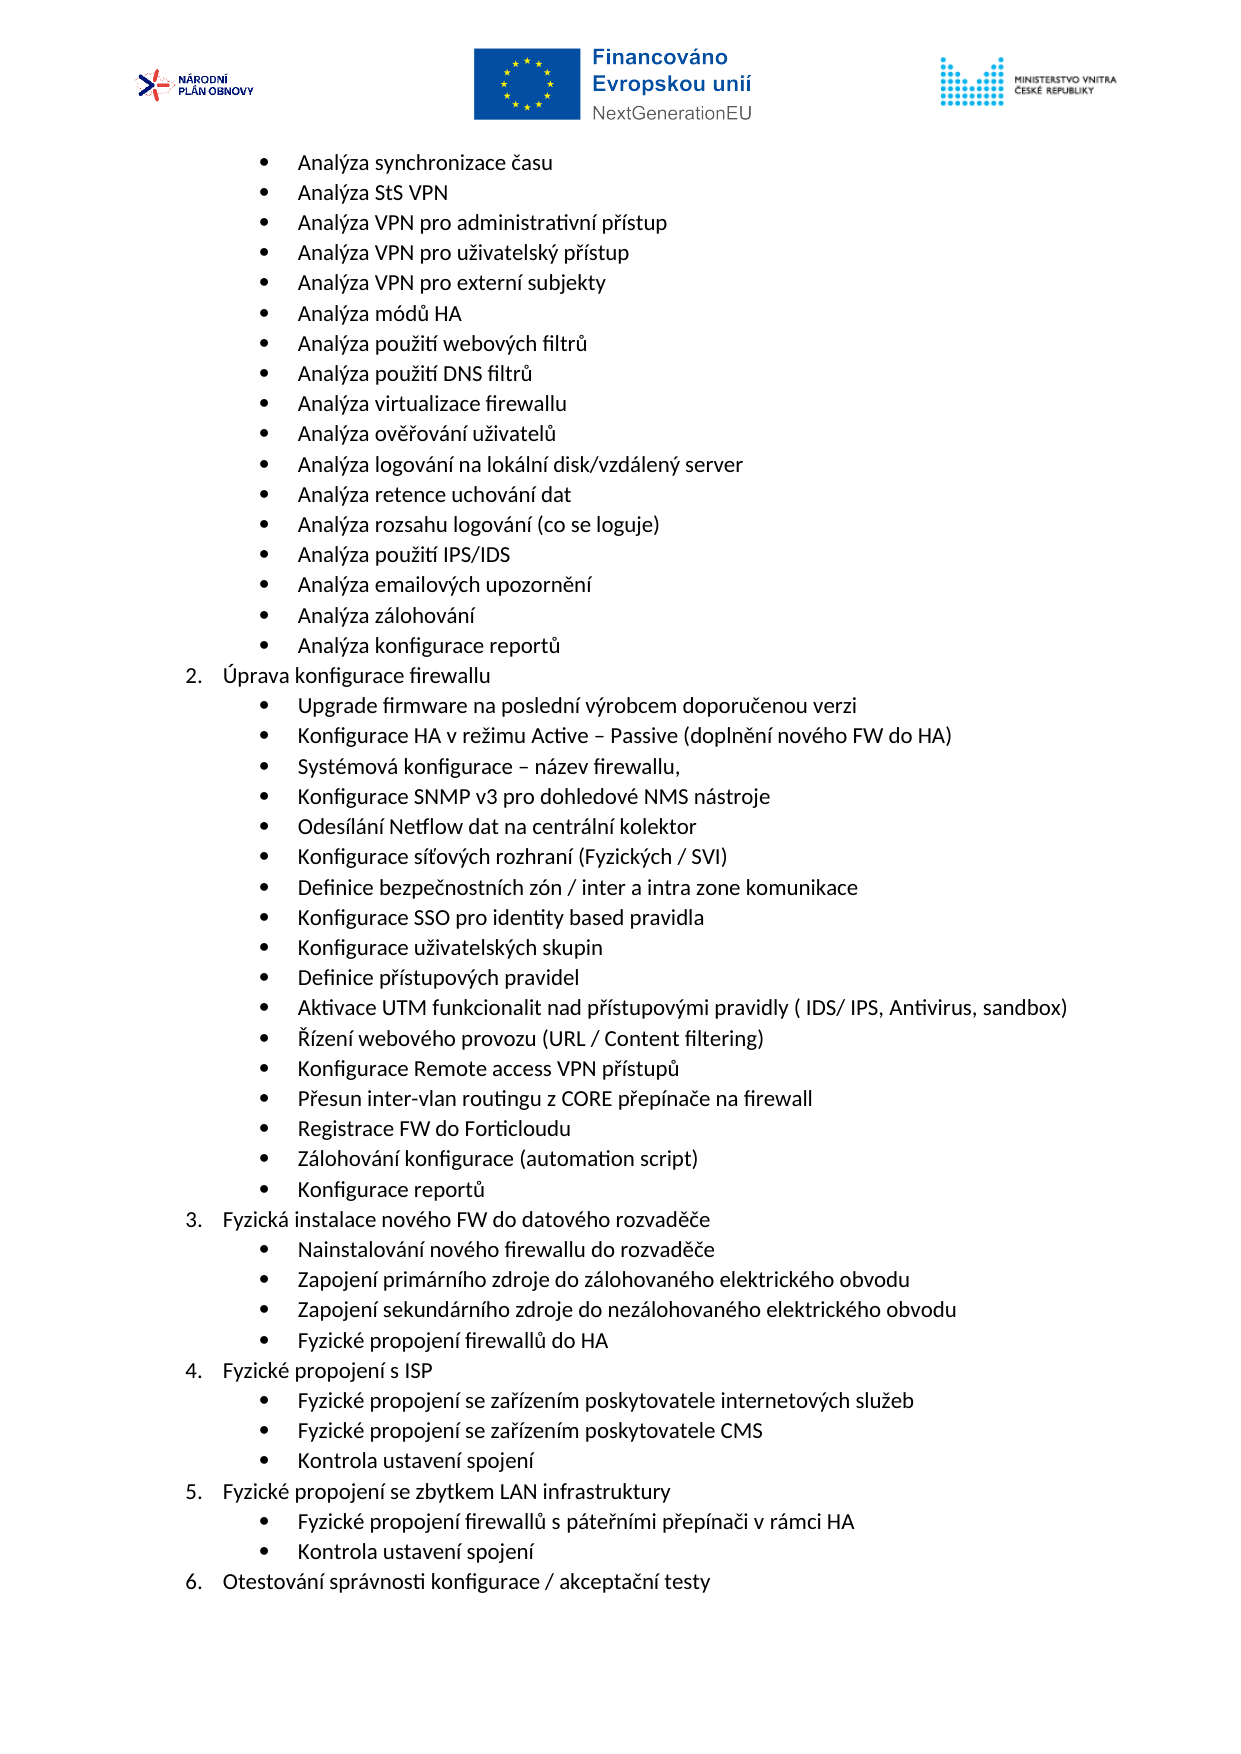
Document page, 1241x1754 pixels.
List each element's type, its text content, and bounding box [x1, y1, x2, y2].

list Analýza virtualizace firewallu [260, 389, 1093, 417]
list Analýza VPN pro administrativní přístup [260, 208, 1093, 236]
picture [914, 25, 1139, 137]
list Analýza StS VPN [260, 178, 1093, 206]
list Přesun inter-vlan routingu z CORE přepínače na firewall [260, 1084, 1093, 1112]
picture [466, 37, 772, 129]
list Nainstalování nového firewallu do rozvaděče [260, 1235, 1093, 1263]
list Analýza VPN pro uživatelský přístup [260, 238, 1093, 266]
list Aktivace UTM funkcionalit nad přístupovými pravidly ( IDS/ IPS, Antivirus, sandbox) [260, 993, 1093, 1021]
list Zapojení sekundárního zdroje do nezálohovaného elektrického obvodu [260, 1296, 1093, 1323]
picture [102, 33, 286, 137]
list Analýza ověřování uživatelů [260, 419, 1093, 447]
list Analýza použití webových filtrů [260, 329, 1093, 357]
list Řízení webového provozu (URL / Content filtering) [260, 1024, 1093, 1052]
list Konfigurace HA v režimu Active – Passive (doplnění nového FW do HA) [260, 722, 1093, 749]
list Fyzické propojení se zařízením poskytovatele CMS [260, 1416, 1093, 1444]
list Analýza použití DNS filtrů [260, 359, 1093, 387]
list Analýza zálohování [260, 601, 1093, 629]
list Analýza použití IPS/IDS [260, 540, 1093, 568]
list Fyzické propojení firewallů do HA [260, 1326, 1093, 1354]
list Upgrade firmware na poslední výrobcem doporučenou verzi [260, 691, 1093, 719]
list Úprava konfigurace firewallu [185, 661, 1093, 689]
list Kontrola ustavení spojení [260, 1537, 1093, 1565]
list Analýza synchronizace času [260, 148, 1093, 176]
list Konfigurace Remote access VPN přístupů [260, 1054, 1093, 1082]
list Analýza módů HA [260, 299, 1093, 327]
list Kontrola ustavení spojení [260, 1447, 1093, 1474]
list Systémová konfigurace – název firewallu, [260, 752, 1093, 780]
list Odesílání Netflow dat na centrální kolektor [260, 812, 1093, 840]
list Fyzické propojení se zařízením poskytovatele internetových služeb [260, 1386, 1093, 1414]
list Konfigurace reportů [260, 1175, 1093, 1203]
list Definice bezpečnostních zón / inter a intra zone komunikace [260, 873, 1093, 901]
list Otestování správnosti konfigurace / akceptační testy [185, 1567, 1093, 1595]
list Analýza emailových upozornění [260, 571, 1093, 598]
list Definice přístupových pravidel [260, 963, 1093, 991]
list Fyzické propojení se zbytkem LAN infrastruktury [185, 1477, 1093, 1505]
list Analýza logování na lokální disk/vzdálený server [260, 450, 1093, 478]
list Zapojení primárního zdroje do zálohovaného elektrického obvodu [260, 1265, 1093, 1293]
list Analýza VPN pro externí subjekty [260, 268, 1093, 296]
list Konfigurace síťových rozhraní (Fyzických / SVI) [260, 842, 1093, 870]
list Konfigurace SSO pro identity based pravidla [260, 903, 1093, 931]
list Registrace FW do Forticloudu [260, 1114, 1093, 1142]
list Konfigurace SNMP v3 pro dohledové NMS nástroje [260, 782, 1093, 810]
list Analýza retence uchování dat [260, 480, 1093, 508]
list Konfigurace uživatelských skupin [260, 933, 1093, 961]
list Analýza rozsahu logování (co se loguje) [260, 510, 1093, 538]
list Fyzická instalace nového FW do datového rozvaděče [185, 1205, 1093, 1233]
list Fyzické propojení firewallů s páteřními přepínači v rámci HA [260, 1507, 1093, 1535]
list Fyzické propojení s ISP [185, 1356, 1093, 1384]
list Zálohování konfigurace (automation script) [260, 1144, 1093, 1172]
list Analýza konfigurace reportů [260, 631, 1093, 659]
